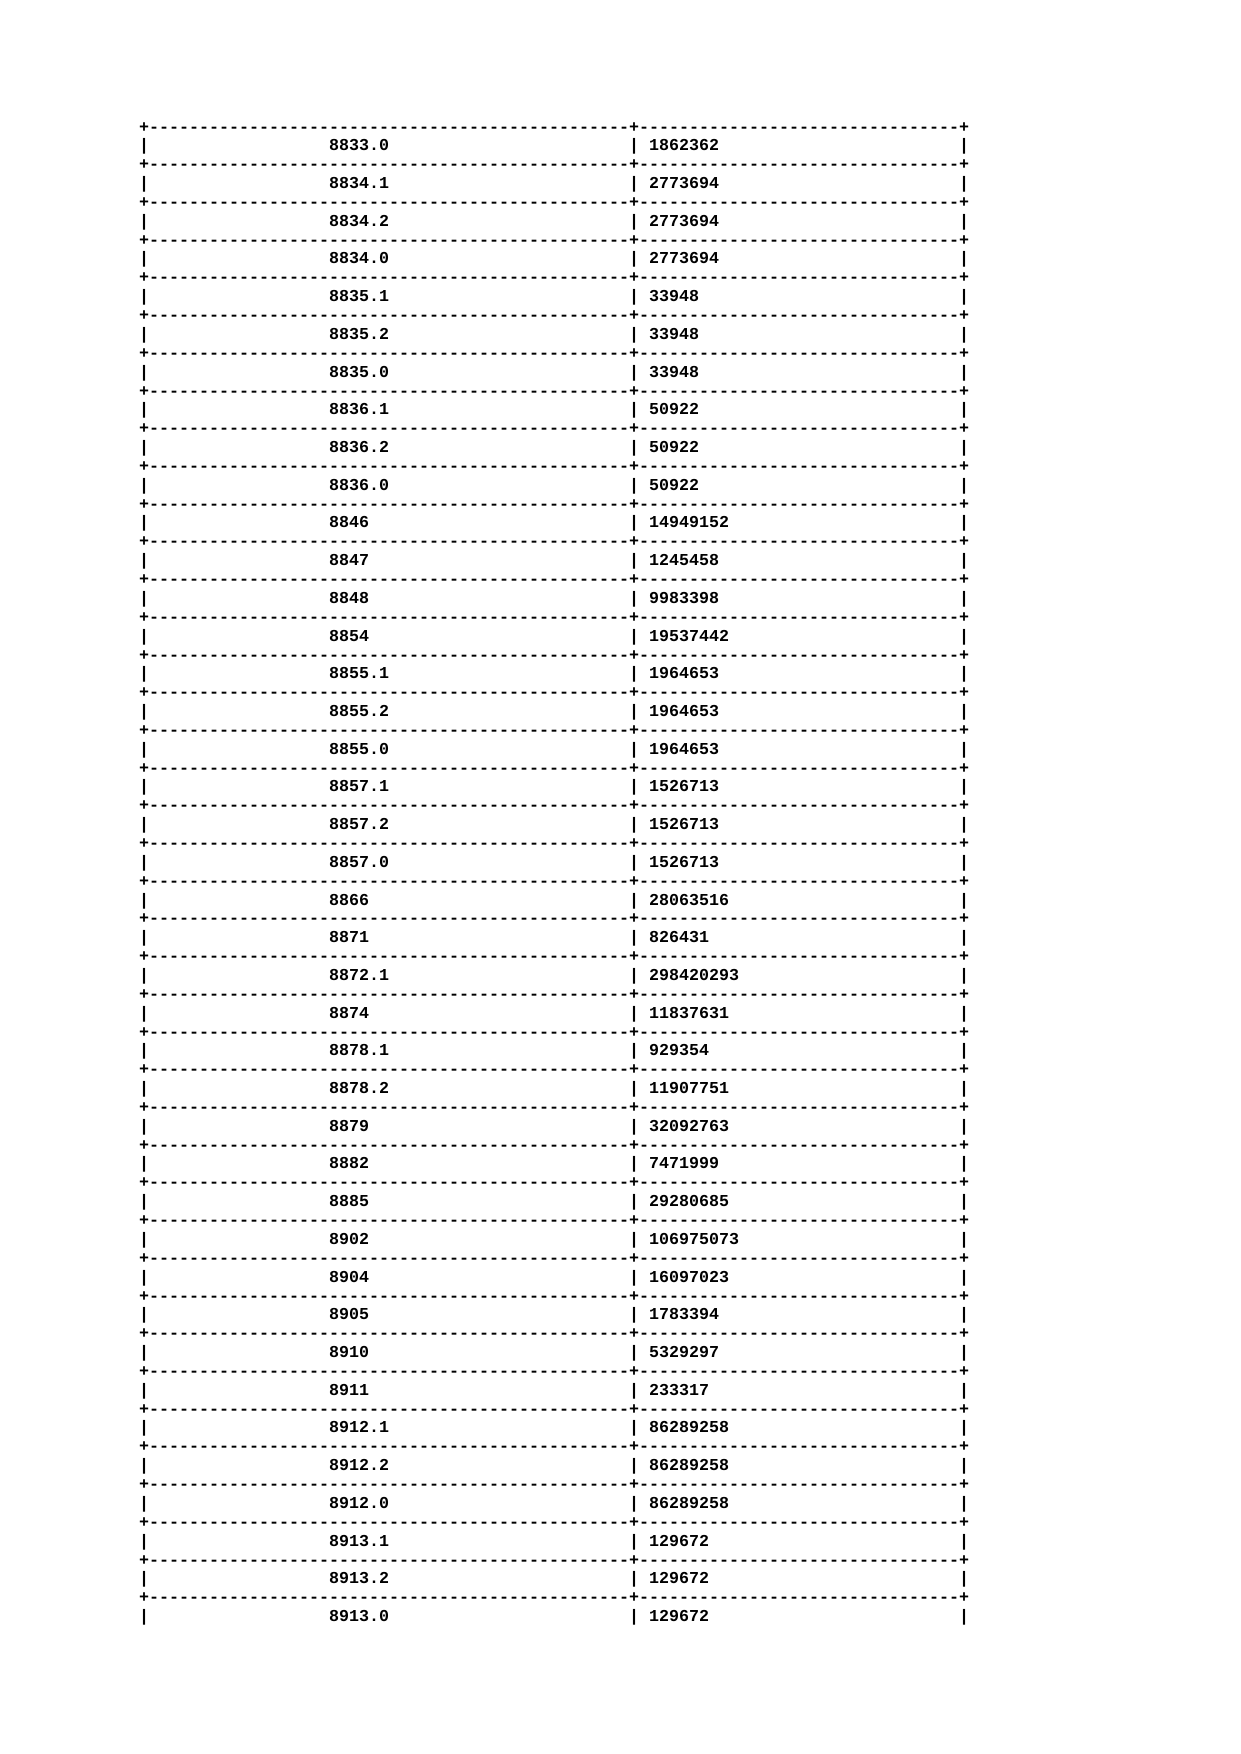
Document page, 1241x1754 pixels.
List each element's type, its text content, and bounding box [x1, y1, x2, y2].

text | 8834.1 | 2773694 | [139, 175, 1101, 193]
text | 8857.0 | 1526713 | [139, 853, 1101, 872]
text | 8905 | 1783394 | [139, 1306, 1101, 1325]
text | 8882 | 7471999 | [139, 1155, 1101, 1174]
text | 8902 | 106975073 | [139, 1231, 1101, 1249]
text +------------------------------------------------+--------------------------------+ [139, 797, 1101, 816]
text +------------------------------------------------+--------------------------------+ [139, 608, 1101, 627]
text | 8857.1 | 1526713 | [139, 778, 1101, 797]
text +------------------------------------------------+--------------------------------+ [139, 759, 1101, 778]
text | 8904 | 16097023 | [139, 1268, 1101, 1287]
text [139, 156, 1101, 175]
text | 8834.2 | 2773694 | [139, 212, 1101, 231]
text | 8872.1 | 298420293 | [139, 967, 1101, 985]
text +------------------------------------------------+--------------------------------+ [139, 1438, 1101, 1457]
text | 8855.0 | 1964653 | [139, 740, 1101, 759]
text +------------------------------------------------+--------------------------------+ [139, 344, 1101, 363]
text +------------------------------------------------+--------------------------------+ [139, 1174, 1101, 1193]
text | 8912.2 | 86289258 | [139, 1457, 1101, 1476]
text | 8855.1 | 1964653 | [139, 665, 1101, 684]
text +------------------------------------------------+--------------------------------+ [139, 1023, 1101, 1042]
text | 8835.0 | 33948 | [139, 363, 1101, 382]
text | 8913.0 | 129672 | [139, 1608, 1101, 1626]
text | 8879 | 32092763 | [139, 1117, 1101, 1136]
text | 8855.2 | 1964653 | [139, 703, 1101, 721]
text +------------------------------------------------+--------------------------------+ [139, 571, 1101, 589]
text | 8912.0 | 86289258 | [139, 1494, 1101, 1513]
text | 8834.0 | 2773694 | [139, 250, 1101, 269]
text +------------------------------------------------+--------------------------------+ [139, 495, 1101, 514]
text +------------------------------------------------+--------------------------------+ [139, 420, 1101, 439]
text +------------------------------------------------+--------------------------------+ [139, 1287, 1101, 1306]
text +------------------------------------------------+--------------------------------+ [139, 646, 1101, 665]
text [139, 1589, 1101, 1608]
text +------------------------------------------------+--------------------------------+ [139, 834, 1101, 853]
text +------------------------------------------------+--------------------------------+ [139, 1325, 1101, 1344]
text | 8885 | 29280685 | [139, 1193, 1101, 1212]
text +------------------------------------------------+--------------------------------+ [139, 1212, 1101, 1231]
text | 8848 | 9983398 | [139, 589, 1101, 608]
text | 8836.2 | 50922 | [139, 439, 1101, 457]
text +------------------------------------------------+--------------------------------+ [139, 1098, 1101, 1117]
text +------------------------------------------------+--------------------------------+ [139, 457, 1101, 476]
text | 8836.0 | 50922 | [139, 476, 1101, 495]
text +------------------------------------------------+--------------------------------+ [139, 1400, 1101, 1419]
text +------------------------------------------------+--------------------------------+ [139, 231, 1101, 250]
text | 8866 | 28063516 | [139, 891, 1101, 910]
text +------------------------------------------------+--------------------------------+ [139, 872, 1101, 891]
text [139, 118, 1101, 137]
text +------------------------------------------------+--------------------------------+ [139, 985, 1101, 1004]
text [139, 1551, 1101, 1570]
text +------------------------------------------------+--------------------------------+ [139, 1476, 1101, 1494]
text +------------------------------------------------+--------------------------------+ [139, 948, 1101, 967]
text +------------------------------------------------+--------------------------------+ [139, 910, 1101, 929]
text +------------------------------------------------+--------------------------------+ [139, 382, 1101, 401]
text | 8854 | 19537442 | [139, 627, 1101, 646]
text +------------------------------------------------+--------------------------------+ [139, 269, 1101, 288]
text | 8847 | 1245458 | [139, 552, 1101, 571]
text +------------------------------------------------+--------------------------------+ [139, 1362, 1101, 1381]
text +------------------------------------------------+--------------------------------+ [139, 533, 1101, 552]
text | 8913.1 | 129672 | [139, 1532, 1101, 1551]
text | 8833.0 | 1862362 | [139, 137, 1101, 156]
text +------------------------------------------------+--------------------------------+ [139, 1061, 1101, 1080]
text | 8871 | 826431 | [139, 929, 1101, 948]
text | 8913.2 | 129672 | [139, 1570, 1101, 1589]
text +------------------------------------------------+--------------------------------+ [139, 307, 1101, 326]
text | 8878.2 | 11907751 | [139, 1080, 1101, 1098]
text | 8846 | 14949152 | [139, 514, 1101, 533]
text +------------------------------------------------+--------------------------------+ [139, 684, 1101, 703]
text | 8910 | 5329297 | [139, 1344, 1101, 1362]
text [139, 193, 1101, 212]
text | 8874 | 11837631 | [139, 1004, 1101, 1023]
text | 8911 | 233317 | [139, 1381, 1101, 1400]
text | 8912.1 | 86289258 | [139, 1419, 1101, 1438]
text +------------------------------------------------+--------------------------------+ [139, 1249, 1101, 1268]
text +------------------------------------------------+--------------------------------+ [139, 1513, 1101, 1532]
text | 8857.2 | 1526713 | [139, 816, 1101, 834]
text +------------------------------------------------+--------------------------------+ [139, 1136, 1101, 1155]
text | 8878.1 | 929354 | [139, 1042, 1101, 1061]
text | 8835.2 | 33948 | [139, 326, 1101, 344]
text | 8836.1 | 50922 | [139, 401, 1101, 420]
text +------------------------------------------------+--------------------------------+ [139, 721, 1101, 740]
text | 8835.1 | 33948 | [139, 288, 1101, 307]
